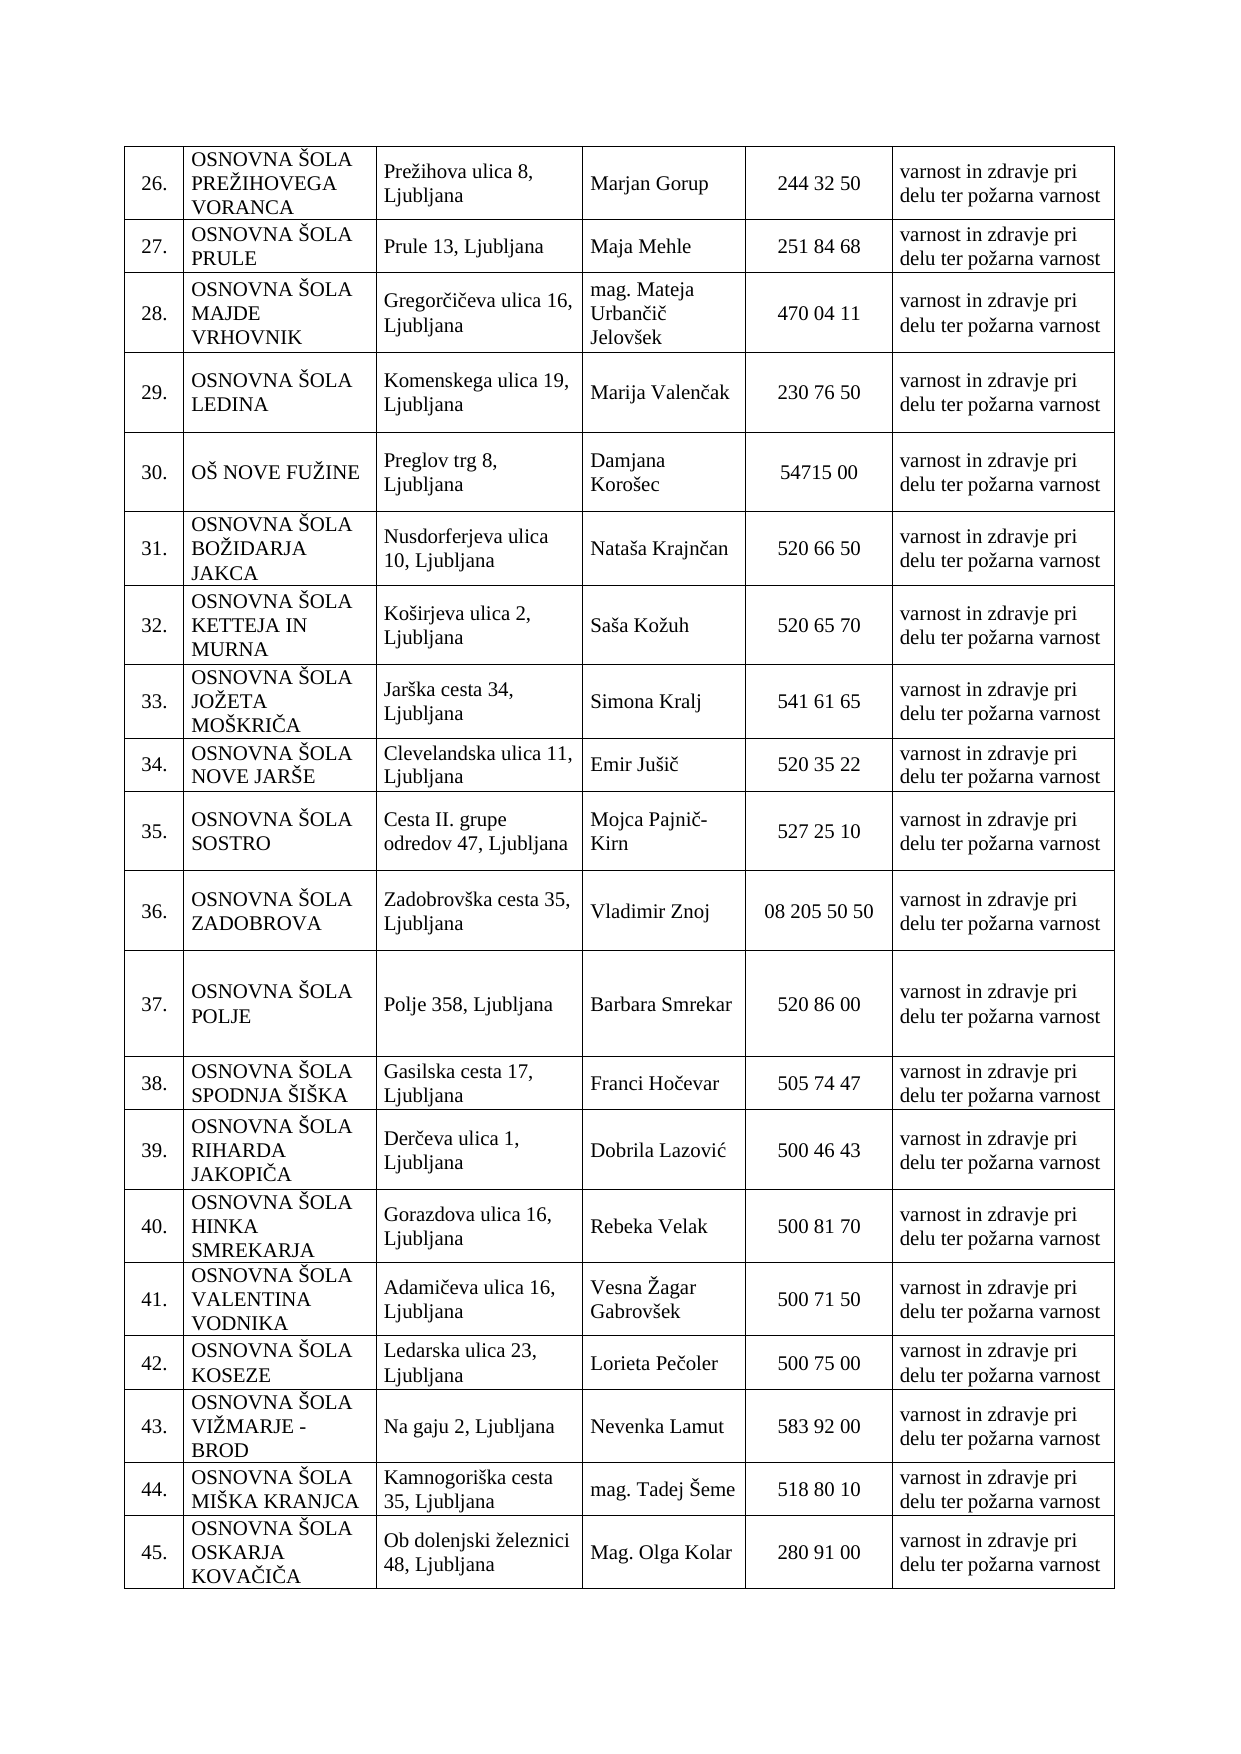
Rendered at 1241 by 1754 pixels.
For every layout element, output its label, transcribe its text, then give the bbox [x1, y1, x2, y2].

table_cell Derčeva ulica 1, Ljubljana [377, 1110, 582, 1189]
table_cell 27. [125, 220, 183, 272]
table_cell 30. [125, 433, 183, 511]
table_cell OSNOVNA ŠOLA JOŽETA MOŠKRIČA [184, 665, 376, 737]
table_cell varnost in zdravje pri delu ter požarna varnost [893, 871, 1114, 950]
table_cell OSNOVNA ŠOLA MAJDE VRHOVNIK [184, 273, 376, 352]
table_cell varnost in zdravje pri delu ter požarna varnost [893, 512, 1114, 584]
table_cell 251 84 68 [746, 220, 892, 272]
table_cell 33. [125, 665, 183, 737]
table_cell mag. Mateja Urbančič Jelovšek [583, 273, 745, 352]
table_cell OSNOVNA ŠOLA RIHARDA JAKOPIČA [184, 1110, 376, 1189]
table_cell OSNOVNA ŠOLA BOŽIDARJA JAKCA [184, 512, 376, 584]
table_cell OSNOVNA ŠOLA ZADOBROVA [184, 871, 376, 950]
table_cell mag. Tadej Šeme [583, 1463, 745, 1515]
table_cell Simona Kralj [583, 665, 745, 737]
table_cell OSNOVNA ŠOLA KOSEZE [184, 1336, 376, 1388]
table_cell OSNOVNA ŠOLA NOVE JARŠE [184, 739, 376, 791]
table_cell 39. [125, 1110, 183, 1189]
table_cell Ob dolenjski železnici 48, Ljubljana [377, 1516, 582, 1588]
table_cell 518 80 10 [746, 1463, 892, 1515]
table_cell Nevenka Lamut [583, 1390, 745, 1462]
table_cell Rebeka Velak [583, 1190, 745, 1262]
table_cell 31. [125, 512, 183, 584]
table_cell Koširjeva ulica 2, Ljubljana [377, 586, 582, 664]
table_cell Marija Valenčak [583, 353, 745, 432]
table_cell Preglov trg 8, Ljubljana [377, 433, 582, 511]
table_cell 500 81 70 [746, 1190, 892, 1262]
table_cell Franci Hočevar [583, 1057, 745, 1109]
table_cell Mag. Olga Kolar [583, 1516, 745, 1588]
table_cell Emir Jušič [583, 739, 745, 791]
table_cell Nataša Krajnčan [583, 512, 745, 584]
table_cell 280 91 00 [746, 1516, 892, 1588]
table_cell OSNOVNA ŠOLA MIŠKA KRANJCA [184, 1463, 376, 1515]
table_cell OSNOVNA ŠOLA POLJE [184, 951, 376, 1056]
table_cell Polje 358, Ljubljana [377, 951, 582, 1056]
table_cell 520 35 22 [746, 739, 892, 791]
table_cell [893, 1463, 1114, 1515]
table_cell OSNOVNA ŠOLA HINKA SMREKARJA [184, 1190, 376, 1262]
table_cell 583 92 00 [746, 1390, 892, 1462]
table_cell 520 66 50 [746, 512, 892, 584]
table_cell 520 65 70 [746, 586, 892, 664]
table_cell 40. [125, 1190, 183, 1262]
table_cell 230 76 50 [746, 353, 892, 432]
table_cell 28. [125, 273, 183, 352]
table_cell 36. [125, 871, 183, 950]
table_cell Zadobrovška cesta 35, Ljubljana [377, 871, 582, 950]
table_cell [893, 147, 1114, 219]
table_cell Vladimir Znoj [583, 871, 745, 950]
table_cell Prule 13, Ljubljana [377, 220, 582, 272]
table_cell OSNOVNA ŠOLA LEDINA [184, 353, 376, 432]
table_cell varnost in zdravje pri delu ter požarna varnost [893, 353, 1114, 432]
table_cell OSNOVNA ŠOLA SPODNJA ŠIŠKA [184, 1057, 376, 1109]
table_cell Maja Mehle [583, 220, 745, 272]
table_cell Saša Kožuh [583, 586, 745, 664]
table_cell 520 86 00 [746, 951, 892, 1056]
table_cell Lorieta Pečoler [583, 1336, 745, 1388]
table_cell 527 25 10 [746, 792, 892, 870]
table_cell OŠ NOVE FUŽINE [184, 433, 376, 511]
table_cell varnost in zdravje pri delu ter požarna varnost [893, 951, 1114, 1056]
table_cell varnost in zdravje pri delu ter požarna varnost [893, 433, 1114, 511]
table_cell 34. [125, 739, 183, 791]
table_cell 42. [125, 1336, 183, 1388]
table_cell 41. [125, 1263, 183, 1335]
table_cell varnost in zdravje pri delu ter požarna varnost [893, 1336, 1114, 1388]
table_cell 43. [125, 1390, 183, 1462]
table_cell OSNOVNA ŠOLA PREŽIHOVEGA VORANCA [184, 147, 376, 219]
table_cell Prežihova ulica 8, Ljubljana [377, 147, 582, 219]
table_cell Clevelandska ulica 11, Ljubljana [377, 739, 582, 791]
table_cell 470 04 11 [746, 273, 892, 352]
table_cell Gregorčičeva ulica 16, Ljubljana [377, 273, 582, 352]
table_cell 500 46 43 [746, 1110, 892, 1189]
table_cell Marjan Gorup [583, 147, 745, 219]
table_cell 35. [125, 792, 183, 870]
table_cell OSNOVNA ŠOLA SOSTRO [184, 792, 376, 870]
table_cell 500 75 00 [746, 1336, 892, 1388]
table_cell OSNOVNA ŠOLA PRULE [184, 220, 376, 272]
table_cell 26. [125, 147, 183, 219]
table_cell Na gaju 2, Ljubljana [377, 1390, 582, 1462]
table_cell Barbara Smrekar [583, 951, 745, 1056]
table_cell varnost in zdravje pri delu ter požarna varnost [893, 1263, 1114, 1335]
table_cell Dobrila Lazović [583, 1110, 745, 1189]
table_cell 244 32 50 [746, 147, 892, 219]
table_cell 38. [125, 1057, 183, 1109]
table_cell 37. [125, 951, 183, 1056]
table_cell 08 205 50 50 [746, 871, 892, 950]
table_cell Mojca Pajnič-Kirn [583, 792, 745, 870]
table_cell 45. [125, 1516, 183, 1588]
table_cell Kamnogoriška cesta 35, Ljubljana [377, 1463, 582, 1515]
table_cell 32. [125, 586, 183, 664]
table_cell varnost in zdravje pri delu ter požarna varnost [893, 1057, 1114, 1109]
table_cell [893, 1516, 1114, 1588]
table_cell Jarška cesta 34, Ljubljana [377, 665, 582, 737]
table_cell Gasilska cesta 17, Ljubljana [377, 1057, 582, 1109]
table_cell 541 61 65 [746, 665, 892, 737]
table_cell varnost in zdravje pri delu ter požarna varnost [893, 273, 1114, 352]
table_cell 500 71 50 [746, 1263, 892, 1335]
table_cell Komenskega ulica 19, Ljubljana [377, 353, 582, 432]
table_cell 29. [125, 353, 183, 432]
table_cell 505 74 47 [746, 1057, 892, 1109]
table_cell varnost in zdravje pri delu ter požarna varnost [893, 1110, 1114, 1189]
table_cell Damjana Korošec [583, 433, 745, 511]
table_cell Nusdorferjeva ulica 10, Ljubljana [377, 512, 582, 584]
table_cell OSNOVNA ŠOLA KETTEJA IN MURNA [184, 586, 376, 664]
table_cell varnost in zdravje pri delu ter požarna varnost [893, 792, 1114, 870]
table_cell 44. [125, 1463, 183, 1515]
table_cell varnost in zdravje pri delu ter požarna varnost [893, 739, 1114, 791]
table_cell varnost in zdravje pri delu ter požarna varnost [893, 1190, 1114, 1262]
table_cell Adamičeva ulica 16, Ljubljana [377, 1263, 582, 1335]
table_cell OSNOVNA ŠOLA VALENTINA VODNIKA [184, 1263, 376, 1335]
table_cell OSNOVNA ŠOLA VIŽMARJE - BROD [184, 1390, 376, 1462]
table_cell Vesna Žagar Gabrovšek [583, 1263, 745, 1335]
table_cell Ledarska ulica 23, Ljubljana [377, 1336, 582, 1388]
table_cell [893, 220, 1114, 272]
table_cell Cesta II. grupe odredov 47, Ljubljana [377, 792, 582, 870]
table_cell varnost in zdravje pri delu ter požarna varnost [893, 1390, 1114, 1462]
table_cell varnost in zdravje pri delu ter požarna varnost [893, 665, 1114, 737]
table_cell OSNOVNA ŠOLA OSKARJA KOVAČIČA [184, 1516, 376, 1588]
table_cell 54715 00 [746, 433, 892, 511]
table_cell Gorazdova ulica 16, Ljubljana [377, 1190, 582, 1262]
table_cell varnost in zdravje pri delu ter požarna varnost [893, 586, 1114, 664]
